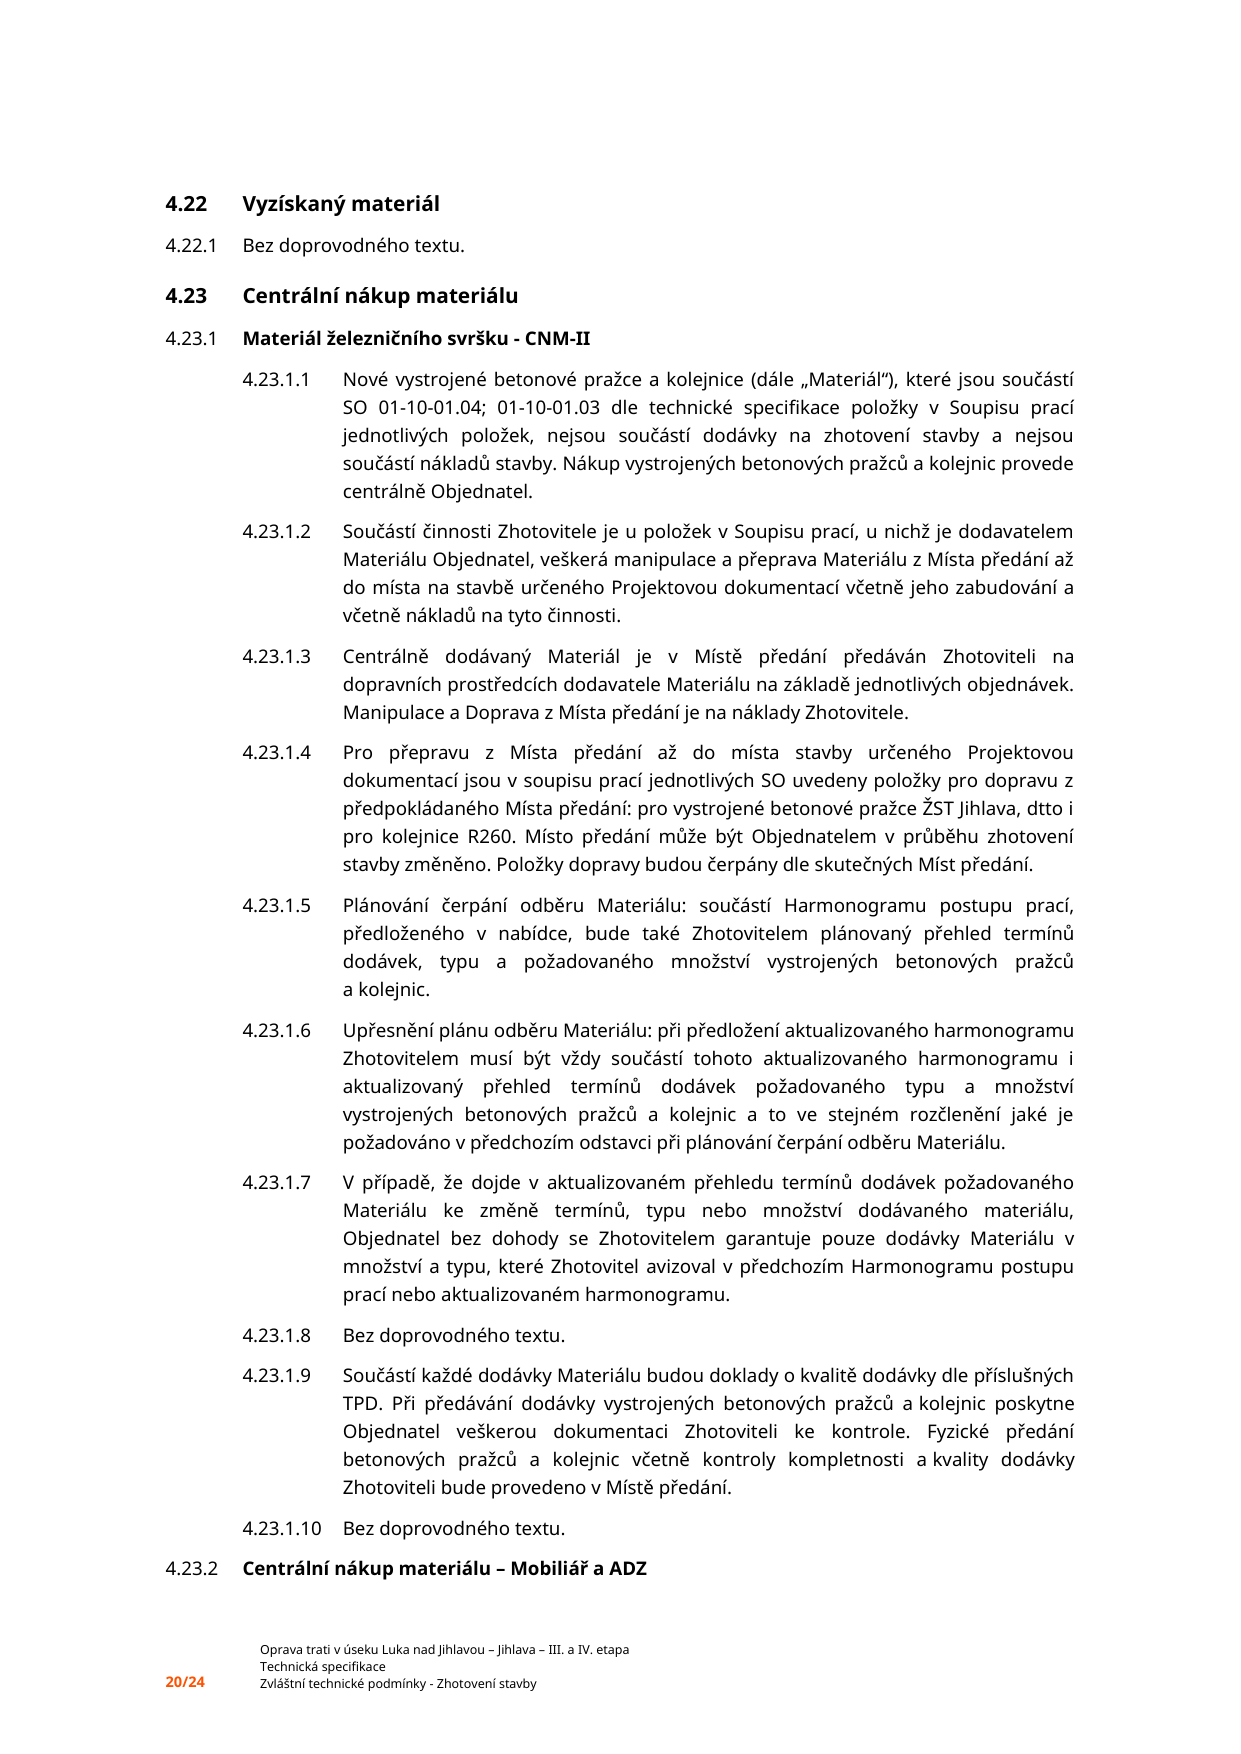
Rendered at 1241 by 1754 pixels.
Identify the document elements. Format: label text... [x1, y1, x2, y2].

text Upřesnění plánu odběru Materiálu: při předložení aktualizovaného harmonogramu Zhotovitelem musí být vždy součástí tohoto aktualizovaného harmonogramu i aktualizovaný přehled termínů dodávek požadovaného typu a množství vystrojených betonových pražců a kolejnic a to ve stejném rozčlenění jaké je požadováno v předchozím odstavci při plánování čerpání odběru Materiálu. [242, 1017, 1075, 1154]
text Součástí každé dodávky Materiálu budou doklady o kvalitě dodávky dle příslušných TPD. Při předávání dodávky vystrojených betonových pražců a kolejnic poskytne Objednatel veškerou dokumentaci Zhotoviteli ke kontrole. Fyzické předání betonových pražců a kolejnic včetně kontroly kompletnosti a kvality dodávky Zhotoviteli bude provedeno v Místě předání. [242, 1363, 1075, 1500]
text Materiál železničního svršku - CNM-II [165, 325, 1075, 351]
text V případě, že dojde v aktualizovaném přehledu termínů dodávek požadovaného Materiálu ke změně termínů, typu nebo množství dodávaného materiálu, Objednatel bez dohody se Zhotovitelem garantuje pouze dodávky Materiálu v množství a typu, které Zhotovitel avizoval v předchozím Harmonogramu postupu prací nebo aktualizovaném harmonogramu. [242, 1169, 1075, 1307]
text Centrální nákup materiálu – Mobiliář a ADZ [165, 1556, 1075, 1581]
text Bez doprovodného textu. [242, 1515, 1075, 1541]
text Součástí činnosti Zhotovitele je u položek v Soupisu prací, u nichž je dodavatelem Materiálu Objednatel, veškerá manipulace a přeprava Materiálu z Místa předání až do místa na stavbě určeného Projektovou dokumentací včetně jeho zabudování a včetně nákladů na tyto činnosti. [242, 518, 1075, 628]
text Pro přepravu z Místa předání až do místa stavby určeného Projektovou dokumentací jsou v soupisu prací jednotlivých SO uvedeny položky pro dopravu z předpokládaného Místa předání: pro vystrojené betonové pražce ŽST Jihlava, dtto i pro kolejnice R260. Místo předání může být Objednatelem v průběhu zhotovení stavby změněno. Položky dopravy budou čerpány dle skutečných Míst předání. [242, 740, 1075, 877]
text Bez doprovodného textu. [165, 233, 1075, 258]
text Bez doprovodného textu. [242, 1322, 1075, 1348]
text Vyzískaný materiál [165, 189, 1075, 217]
text Nové vystrojené betonové pražce a kolejnice (dále „Materiál“), které jsou součástí SO 01-10-01.04; 01-10-01.03 dle technické specifikace položky v Soupisu prací jednotlivých položek, nejsou součástí dodávky na zhotovení stavby a nejsou součástí nákladů stavby. Nákup vystrojených betonových pražců a kolejnic provede centrálně Objednatel. [242, 366, 1075, 503]
text Centrálně dodávaný Materiál je v Místě předání předáván Zhotoviteli na dopravních prostředcích dodavatele Materiálu na základě jednotlivých objednávek. Manipulace a Doprava z Místa předání je na náklady Zhotovitele. [242, 643, 1075, 725]
text Plánování čerpání odběru Materiálu: součástí Harmonogramu postupu prací, předloženého v nabídce, bude také Zhotovitelem plánovaný přehled termínů dodávek, typu a požadovaného množství vystrojených betonových pražců a kolejnic. [242, 892, 1075, 1002]
text Centrální nákup materiálu [165, 282, 1075, 310]
